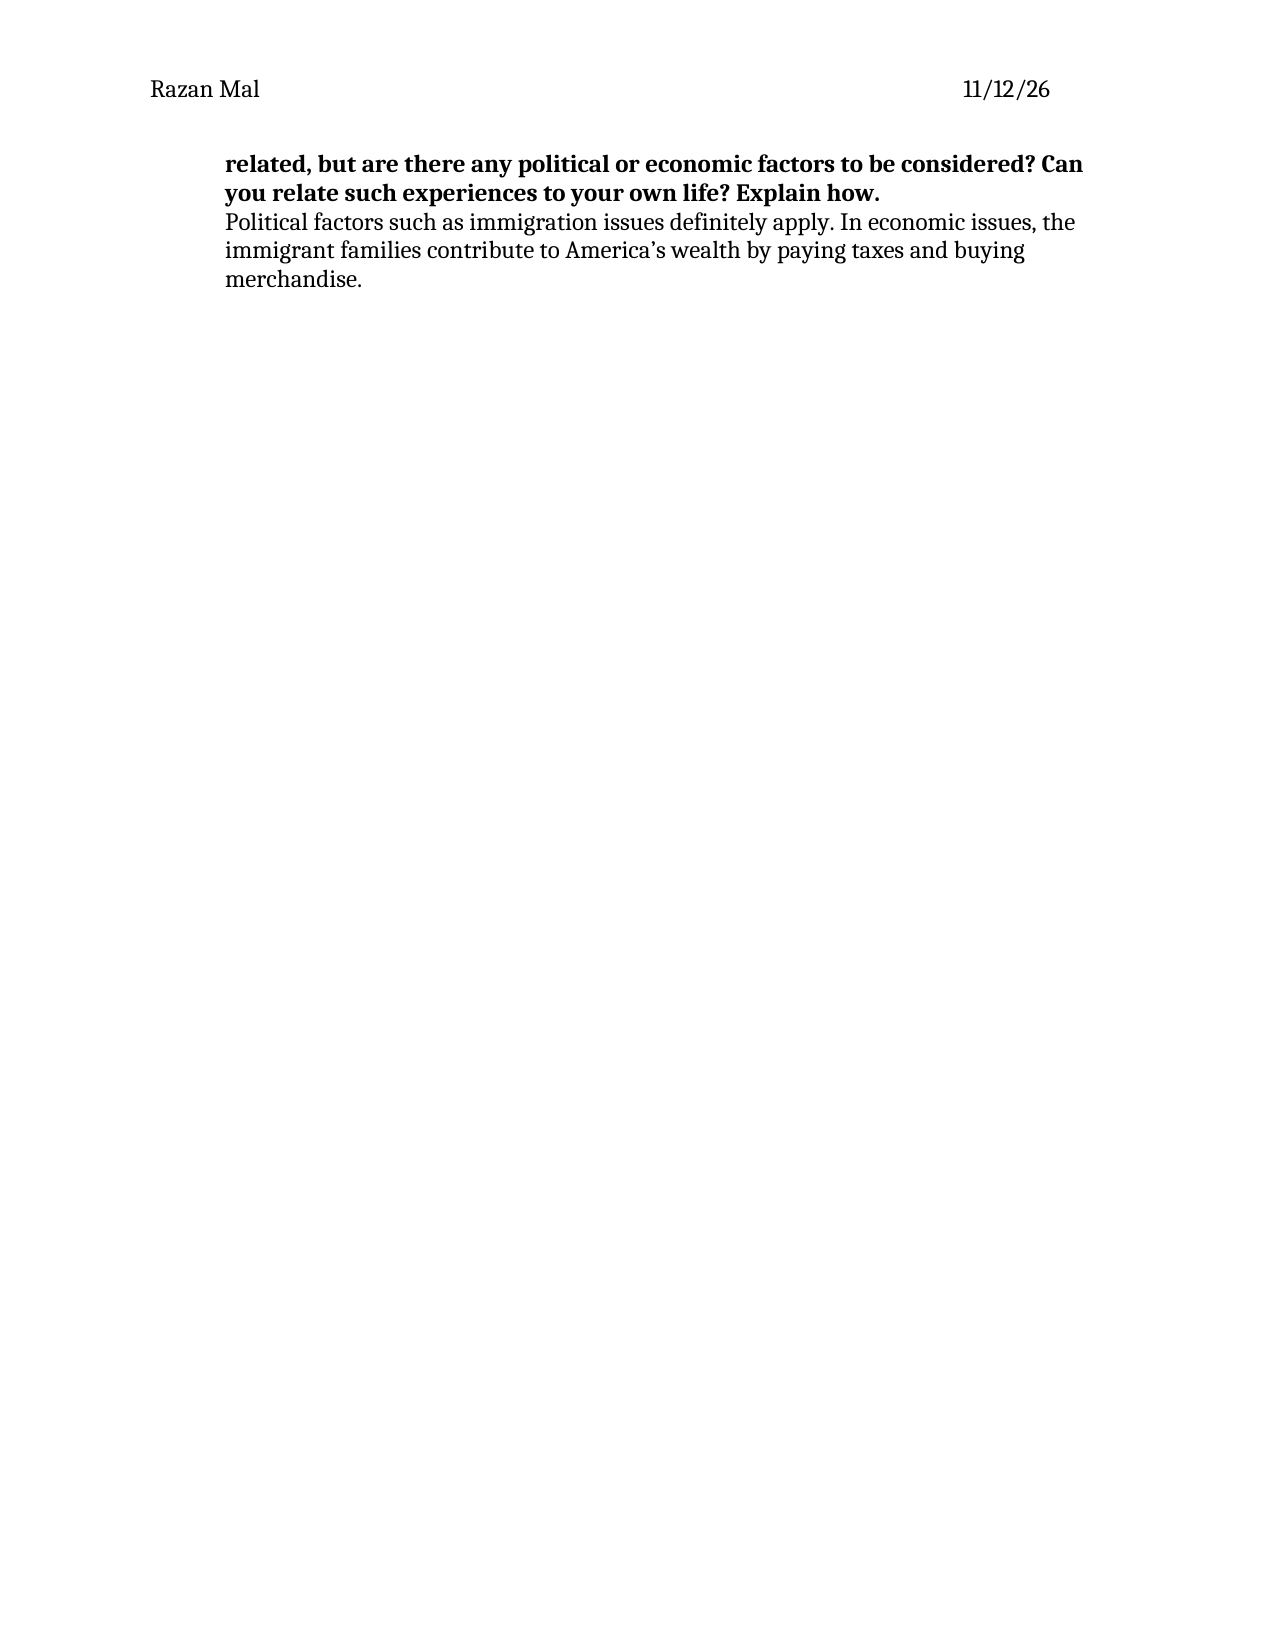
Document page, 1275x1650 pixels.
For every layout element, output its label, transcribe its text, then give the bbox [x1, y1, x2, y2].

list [187, 150, 1125, 207]
list Political factors such as immigration issues definitely apply. In economic issues, the immigrant families contribute to America’s wealth by paying taxes and buying merchandise. [225, 207, 1125, 294]
